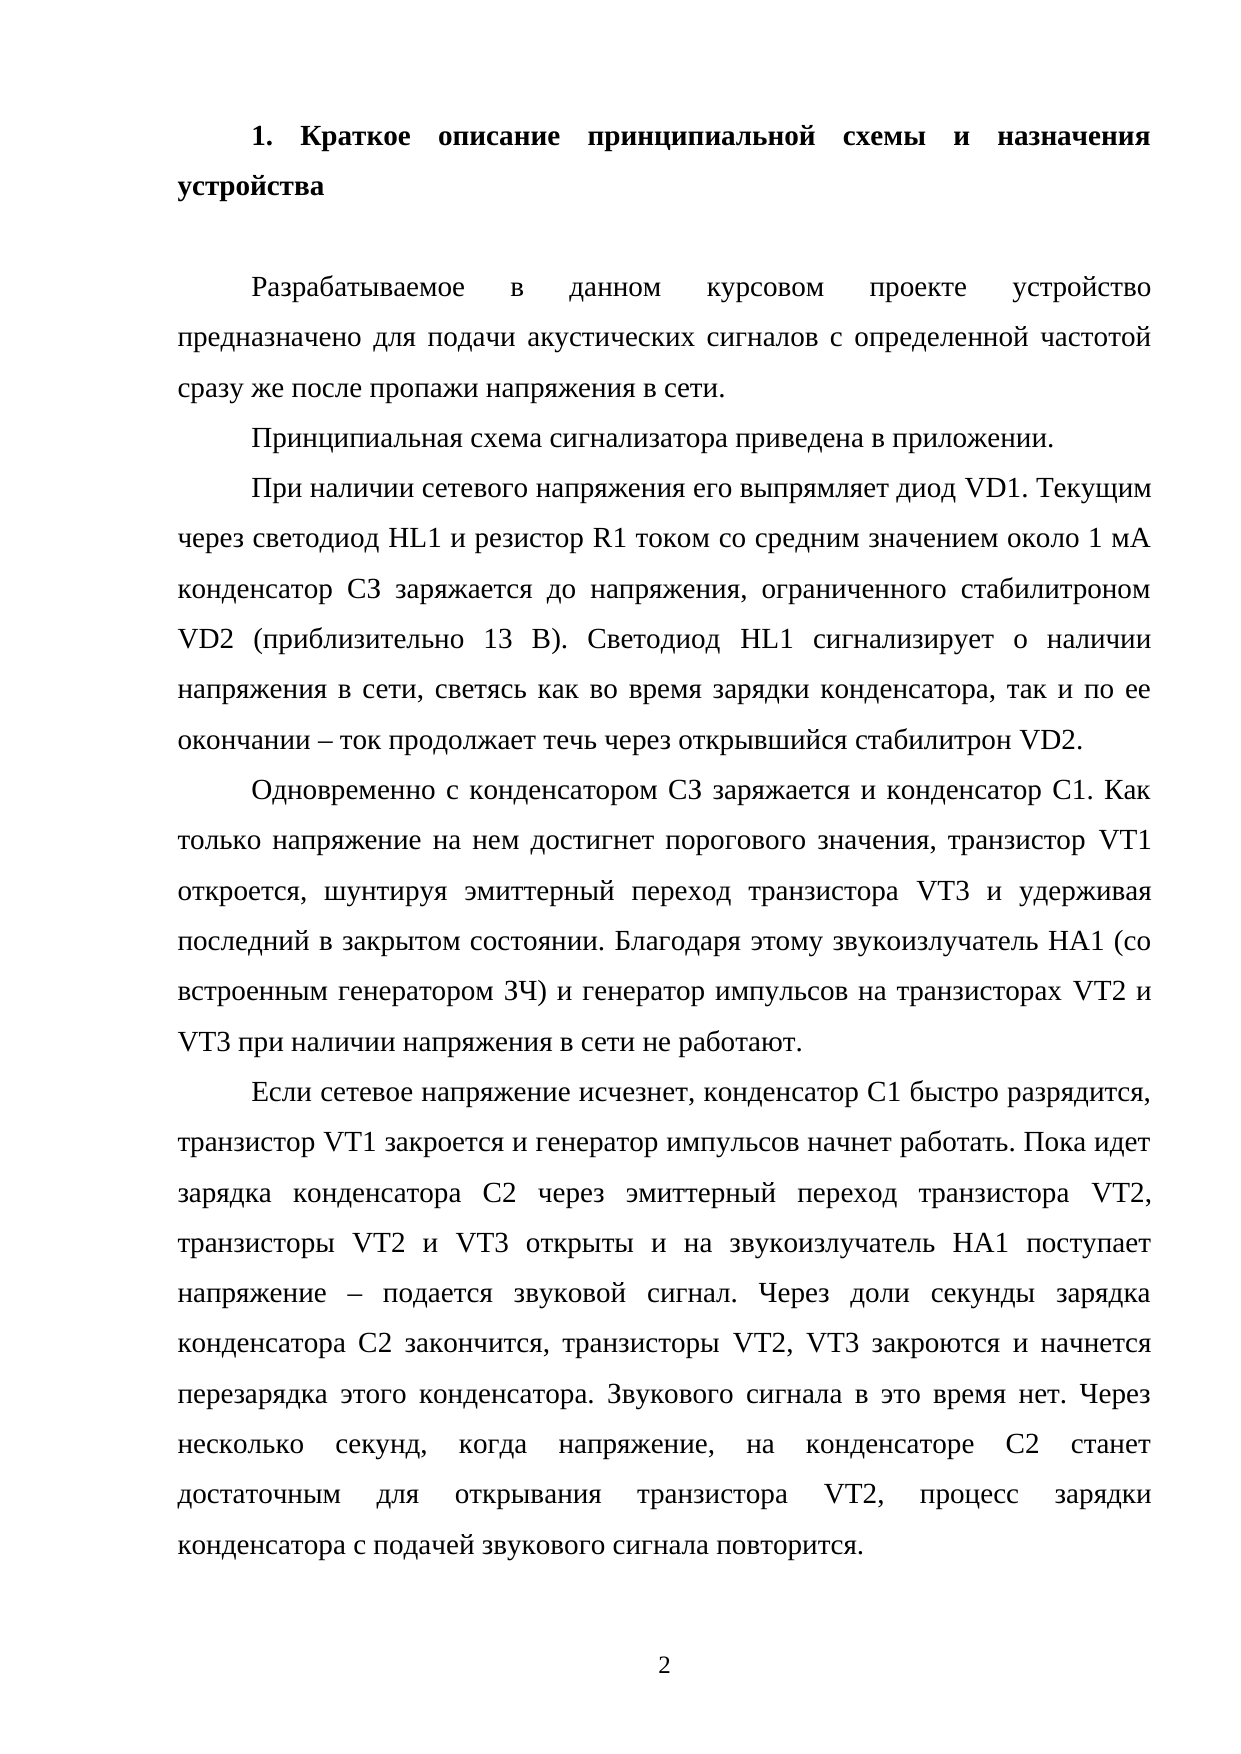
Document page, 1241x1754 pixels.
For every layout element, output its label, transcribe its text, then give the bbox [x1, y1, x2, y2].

text Принципиальная схема сигнализатора приведена в приложении. [177, 420, 1152, 453]
text Разрабатываемое в данном курсовом проекте устройство предназначено для подачи акустических сигналов с определенной частотой сразу же после пропажи напряжения в сети. [177, 269, 1152, 403]
text Одновременно с конденсатором СЗ заряжается и конденсатор С1. Как только напряжение на нем достигнет порогового значения, транзистор VT1 откроется, шунтируя эмиттерный переход транзистора VT3 и удерживая последний в закрытом состоянии. Благодаря этому звукоизлучатель НА1 (со встроенным генератором ЗЧ) и генератор импульсов на транзисторах VT2 и VT3 при наличии напряжения в сети не работают. [177, 772, 1152, 1057]
text При наличии сетевого напряжения его выпрямляет диод VD1. Текущим через светодиод HL1 и резистор R1 током со средним значением около 1 мА конденсатор СЗ заряжается до напряжения, ограниченного стабилитроном VD2 (приблизительно 13 В). Светодиод HL1 сигнализирует о наличии напряжения в сети, светясь как во время зарядки конденсатора, так и по ее окончании – ток продолжает течь через открывшийся стабилитрон VD2. [177, 470, 1152, 755]
text 1. Краткое описание принципиальной схемы и назначения устройства [177, 118, 1152, 202]
text Если сетевое напряжение исчезнет, конденсатор С1 быстро разрядится, транзистор VT1 закроется и генератор импульсов начнет работать. Пока идет зарядка конденсатора С2 через эмиттерный переход транзистора VT2, транзисторы VT2 и VT3 открыты и на звукоизлучатель НА1 поступает напряжение – подается звуковой сигнал. Через доли секунды зарядка конденсатора С2 закончится, транзисторы VT2, VT3 закроются и начнется перезарядка этого конденсатора. Звукового сигнала в это время нет. Через несколько секунд, когда напряжение, на конденсаторе С2 станет достаточным для открывания транзистора VT2, процесс зарядки конденсатора с подачей звукового сигнала повторится. [177, 1074, 1152, 1560]
